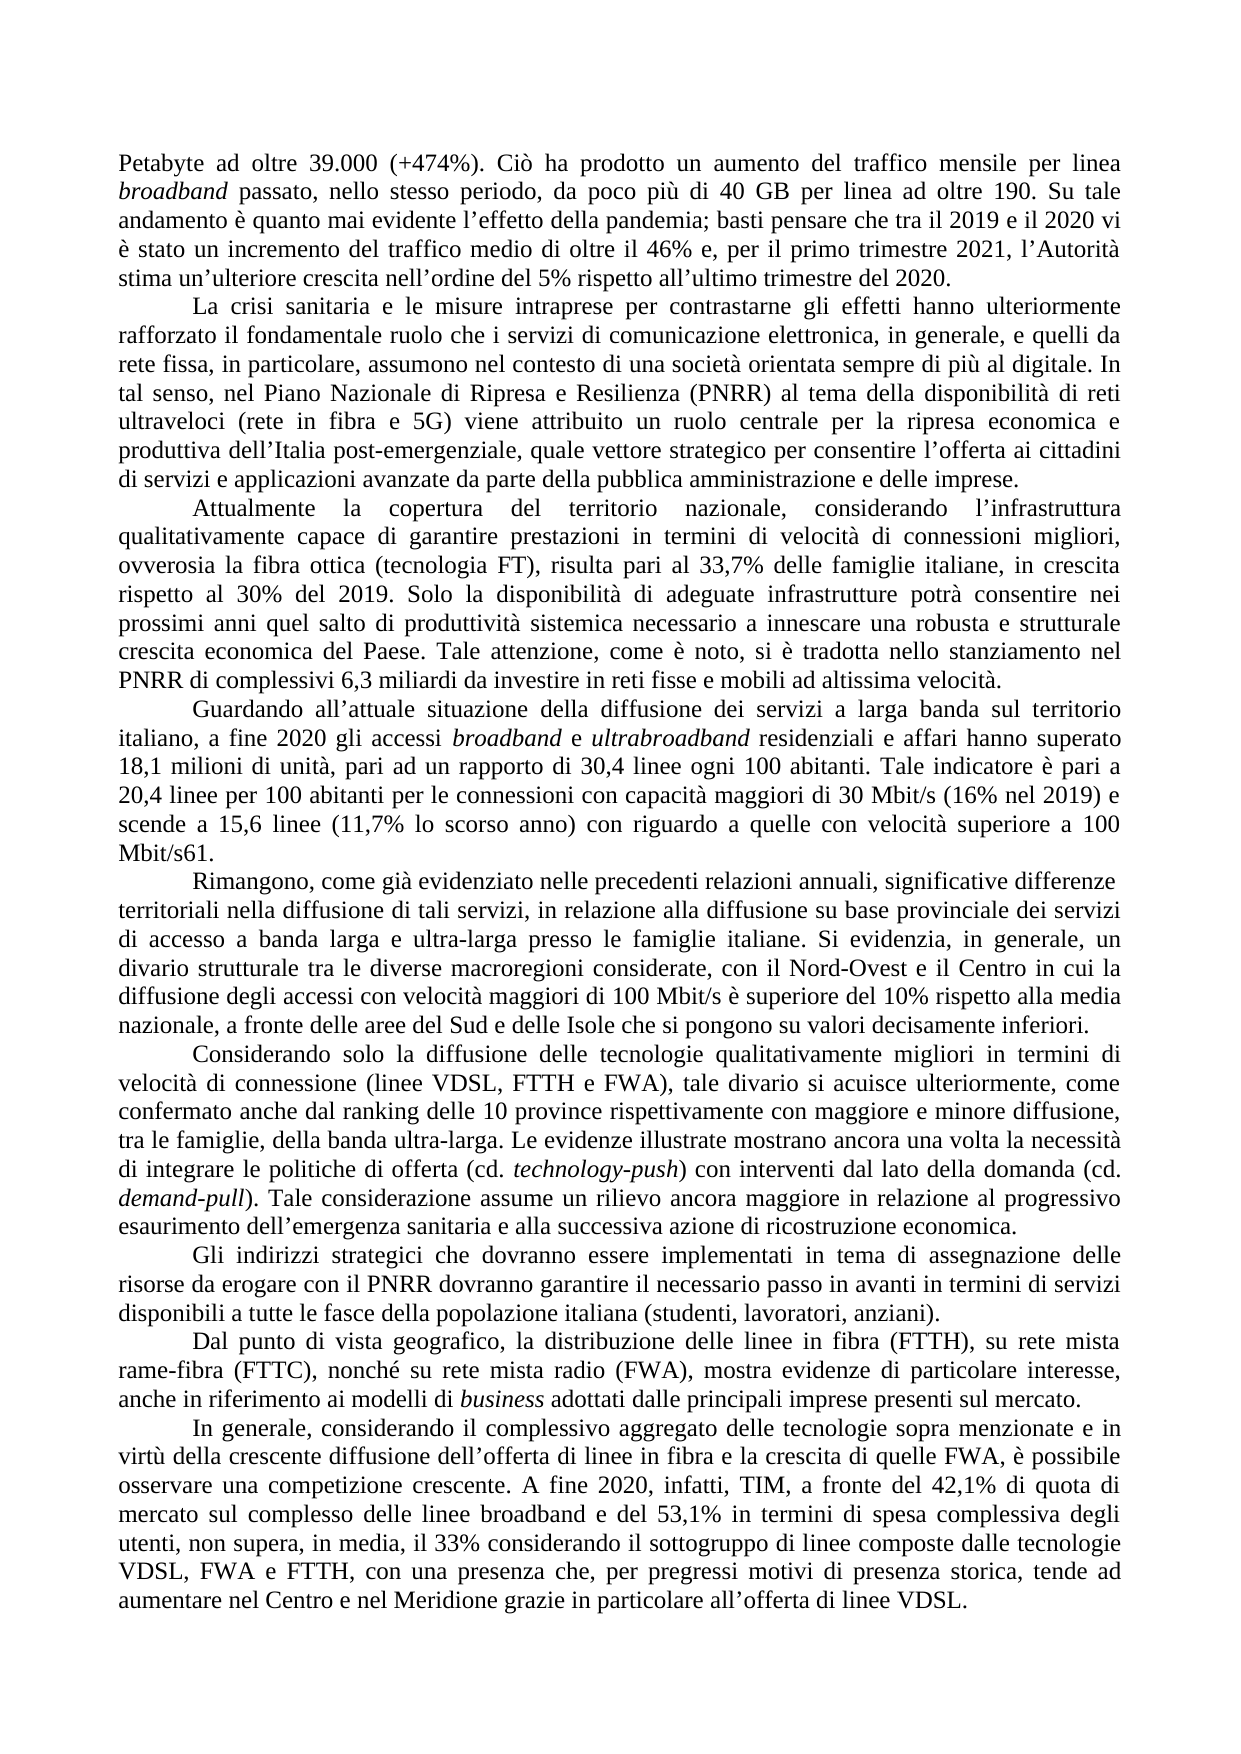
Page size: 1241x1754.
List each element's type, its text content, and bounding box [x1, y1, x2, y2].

text Dal punto di vista geografico, la distribuzione delle linee in fibra (FTTH), su rete mista rame-fibra (FTTC), nonché su rete mista radio (FWA), mostra evidenze di particolare interesse, anche in riferimento ai modelli di business adottati dalle principali imprese presenti sul mercato. [118, 1326, 1122, 1413]
text In generale, considerando il complessivo aggregato delle tecnologie sopra menzionate e in virtù della crescente diffusione dell’offerta di linee in fibra e la crescita di quelle FWA, è possibile osservare una competizione crescente. A fine 2020, infatti, TIM, a fronte del 42,1% di quota di mercato sul complesso delle linee broadband e del 53,1% in termini di spesa complessiva degli utenti, non supera, in media, il 33% considerando il sottogruppo di linee composte dalle tecnologie VDSL, FWA e FTTH, con una presenza che, per pregressi motivi di presenza storica, tende ad aumentare nel Centro e nel Meridione grazie in particolare all’offerta di linee VDSL. [118, 1413, 1122, 1614]
text La crisi sanitaria e le misure intraprese per contrastarne gli effetti hanno ulteriormente rafforzato il fondamentale ruolo che i servizi di comunicazione elettronica, in generale, e quelli da rete fissa, in particolare, assumono nel contesto di una società orientata sempre di più al digitale. In tal senso, nel Piano Nazionale di Ripresa e Resilienza (PNRR) al tema della disponibilità di reti ultraveloci (rete in fibra e 5G) viene attribuito un ruolo centrale per la ripresa economica e produttiva dell’Italia post-emergenziale, quale vettore strategico per consentire l’offerta ai cittadini di servizi e applicazioni avanzate da parte della pubblica amministrazione e delle imprese. [118, 291, 1122, 493]
text Gli indirizzi strategici che dovranno essere implementati in tema di assegnazione delle risorse da erogare con il PNRR dovranno garantire il necessario passo in avanti in termini di servizi disponibili a tutte le fasce della popolazione italiana (studenti, lavoratori, anziani). [118, 1240, 1122, 1326]
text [118, 148, 1122, 291]
text Attualmente la copertura del territorio nazionale, considerando l’infrastruttura qualitativamente capace di garantire prestazioni in termini di velocità di connessioni migliori, ovverosia la fibra ottica (tecnologia FT), risulta pari al 33,7% delle famiglie italiane, in crescita rispetto al 30% del 2019. Solo la disponibilità di adeguate infrastrutture potrà consentire nei prossimi anni quel salto di produttività sistemica necessario a innescare una robusta e strutturale crescita economica del Paese. Tale attenzione, come è noto, si è tradotta nello stanziamento nel PNRR di complessivi 6,3 miliardi da investire in reti fisse e mobili ad altissima velocità. [118, 493, 1122, 694]
text Guardando all’attuale situazione della diffusione dei servizi a larga banda sul territorio italiano, a fine 2020 gli accessi broadband e ultrabroadband residenziali e affari hanno superato 18,1 milioni di unità, pari ad un rapporto di 30,4 linee ogni 100 abitanti. Tale indicatore è pari a 20,4 linee per 100 abitanti per le connessioni con capacità maggiori di 30 Mbit/s (16% nel 2019) e scende a 15,6 linee (11,7% lo scorso anno) con riguardo a quelle con velocità superiore a 100 Mbit/s61. [118, 694, 1122, 866]
text territoriali nella diffusione di tali servizi, in relazione alla diffusione su base provinciale dei servizi di accesso a banda larga e ultra-larga presso le famiglie italiane. Si evidenzia, in generale, un divario strutturale tra le diverse macroregioni considerate, con il Nord-Ovest e il Centro in cui la diffusione degli accessi con velocità maggiori di 100 Mbit/s è superiore del 10% rispetto alla media nazionale, a fronte delle aree del Sud e delle Isole che si pongono su valori decisamente inferiori. [118, 895, 1122, 1039]
text Rimangono, come già evidenziato nelle precedenti relazioni annuali, significative differenze [118, 866, 1122, 895]
text Considerando solo la diffusione delle tecnologie qualitativamente migliori in termini di velocità di connessione (linee VDSL, FTTH e FWA), tale divario si acuisce ulteriormente, come confermato anche dal ranking delle 10 province rispettivamente con maggiore e minore diffusione, tra le famiglie, della banda ultra-larga. Le evidenze illustrate mostrano ancora una volta la necessità di integrare le politiche di offerta (cd. technology-push) con interventi dal lato della domanda (cd. demand-pull). Tale considerazione assume un rilievo ancora maggiore in relazione al progressivo esaurimento dell’emergenza sanitaria e alla successiva azione di ricostruzione economica. [118, 1039, 1122, 1240]
